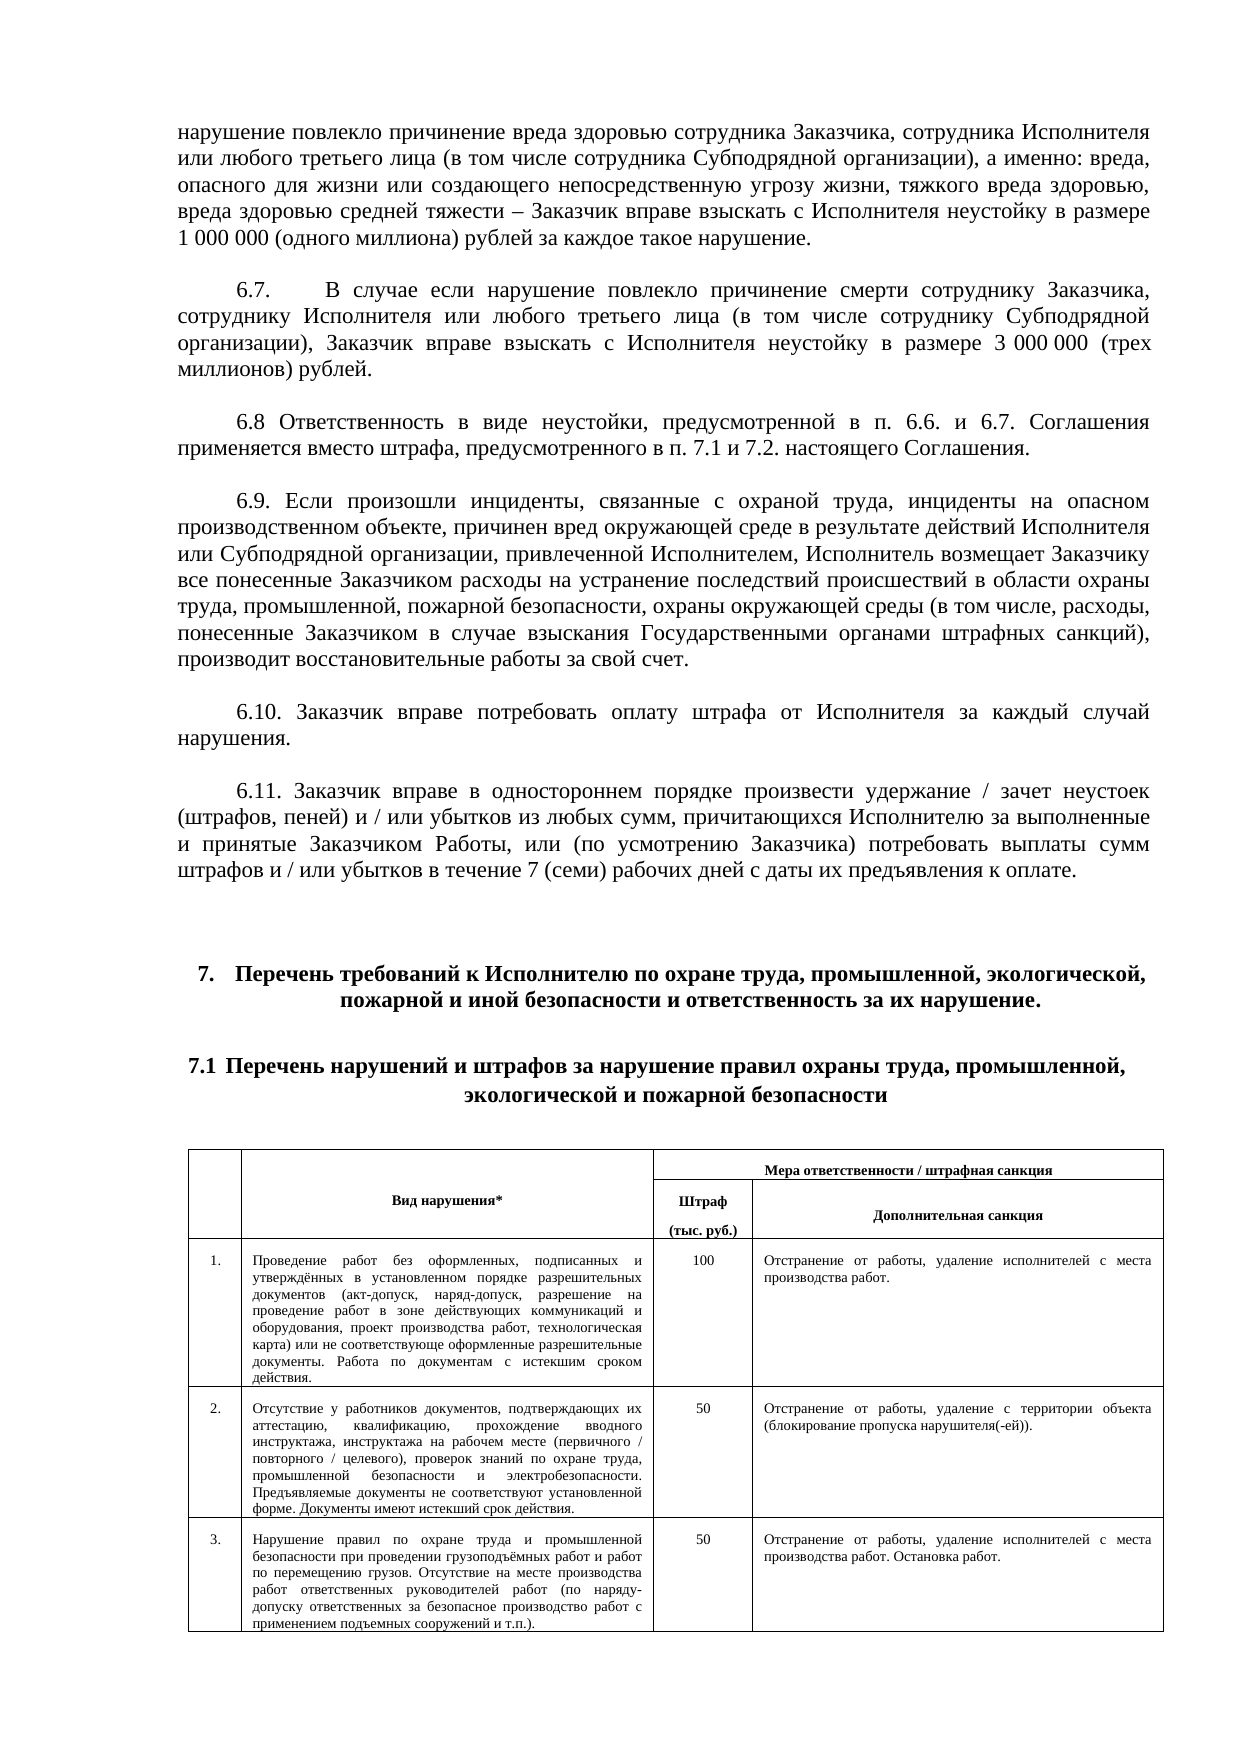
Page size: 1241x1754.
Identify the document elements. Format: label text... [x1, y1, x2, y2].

text 6.8 Ответственность в виде неустойки, предусмотренной в п. 6.6. и 6.7. Соглашения применяется вместо штрафа, предусмотренного в п. 7.1 и 7.2. настоящего Соглашения. [177, 408, 1152, 461]
table_cell Нарушение правил по охране труда и промышленной безопасности при проведении грузоподъёмных работ и работ по перемещению грузов. Отсутствие на месте производства работ ответственных руководителей работ (по наряду-допуску ответственных за безопасное производство работ с применением подъемных сооружений и т.п.). [242, 1518, 653, 1631]
table_cell [189, 1239, 241, 1386]
table_cell Штраф (тыс. руб.) [654, 1180, 752, 1238]
table_cell 100 [654, 1239, 752, 1386]
table_header [189, 1150, 241, 1238]
list Перечень нарушений и штрафов за нарушение правил охраны труда, промышленной, экологической и пожарной безопасности [177, 1052, 1137, 1107]
table_header Мера ответственности / штрафная санкция [654, 1150, 1163, 1179]
table_cell Дополнительная санкция [753, 1180, 1163, 1238]
table_cell Отстранение от работы, удаление с территории объекта (блокирование пропуска нарушителя(-ей)). [753, 1387, 1163, 1517]
table_cell Отстранение от работы, удаление исполнителей с места производства работ. Остановка работ. [753, 1518, 1163, 1631]
table_cell Проведение работ без оформленных, подписанных и утверждённых в установленном порядке разрешительных документов (акт-допуск, наряд-допуск, разрешение на проведение работ в зоне действующих коммуникаций и оборудования, проект производства работ, технологическая карта) или не соответствующе оформленные разрешительные документы. Работа по документам с истекшим сроком действия. [242, 1239, 653, 1386]
table_cell Отстранение от работы, удаление исполнителей с места производства работ. [753, 1239, 1163, 1386]
text 6.9. Если произошли инциденты, связанные с охраной труда, инциденты на опасном производственном объекте, причинен вред окружающей среде в результате действий Исполнителя или Субподрядной организации, привлеченной Исполнителем, Исполнитель возмещает Заказчику все понесенные Заказчиком расходы на устранение последствий происшествий в области охраны труда, промышленной, пожарной безопасности, охраны окружающей среды (в том числе, расходы, понесенные Заказчиком в случае взыскания Государственными органами штрафных санкций), производит восстановительные работы за свой счет. [177, 487, 1152, 672]
text 6.11. Заказчик вправе в одностороннем порядке произвести удержание / зачет неустоек (штрафов, пеней) и / или убытков из любых сумм, причитающихся Исполнителю за выполненные и принятые Заказчиком Работы, или (по усмотрению Заказчика) потребовать выплаты сумм штрафов и / или убытков в течение 7 (семи) рабочих дней с даты их предъявления к оплате. [177, 777, 1152, 882]
table_cell 50 [654, 1387, 752, 1517]
table_cell 50 [654, 1518, 752, 1631]
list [177, 118, 1152, 250]
table_header Вид нарушения* [242, 1150, 653, 1238]
list В случае если нарушение повлекло причинение смерти сотруднику Заказчика, сотруднику Исполнителя или любого третьего лица (в том числе сотруднику Субподрядной организации), Заказчик вправе взыскать с Исполнителя неустойку в размере 3 000 000 (трех миллионов) рублей. [177, 276, 1152, 382]
table_cell Отсутствие у работников документов, подтверждающих их аттестацию, квалификацию, прохождение вводного инструктажа, инструктажа на рабочем месте (первичного / повторного / целевого), проверок знаний по охране труда, промышленной безопасности и электробезопасности. Предъявляемые документы не соответствуют установленной форме. Документы имеют истекший срок действия. [242, 1387, 653, 1517]
table_cell [189, 1387, 241, 1517]
list Перечень требований к Исполнителю по охране труда, промышленной, экологической, пожарной и иной безопасности и ответственность за их нарушение. [192, 960, 1152, 1013]
text 6.10. Заказчик вправе потребовать оплату штрафа от Исполнителя за каждый случай нарушения. [177, 698, 1152, 751]
table_cell [189, 1518, 241, 1631]
